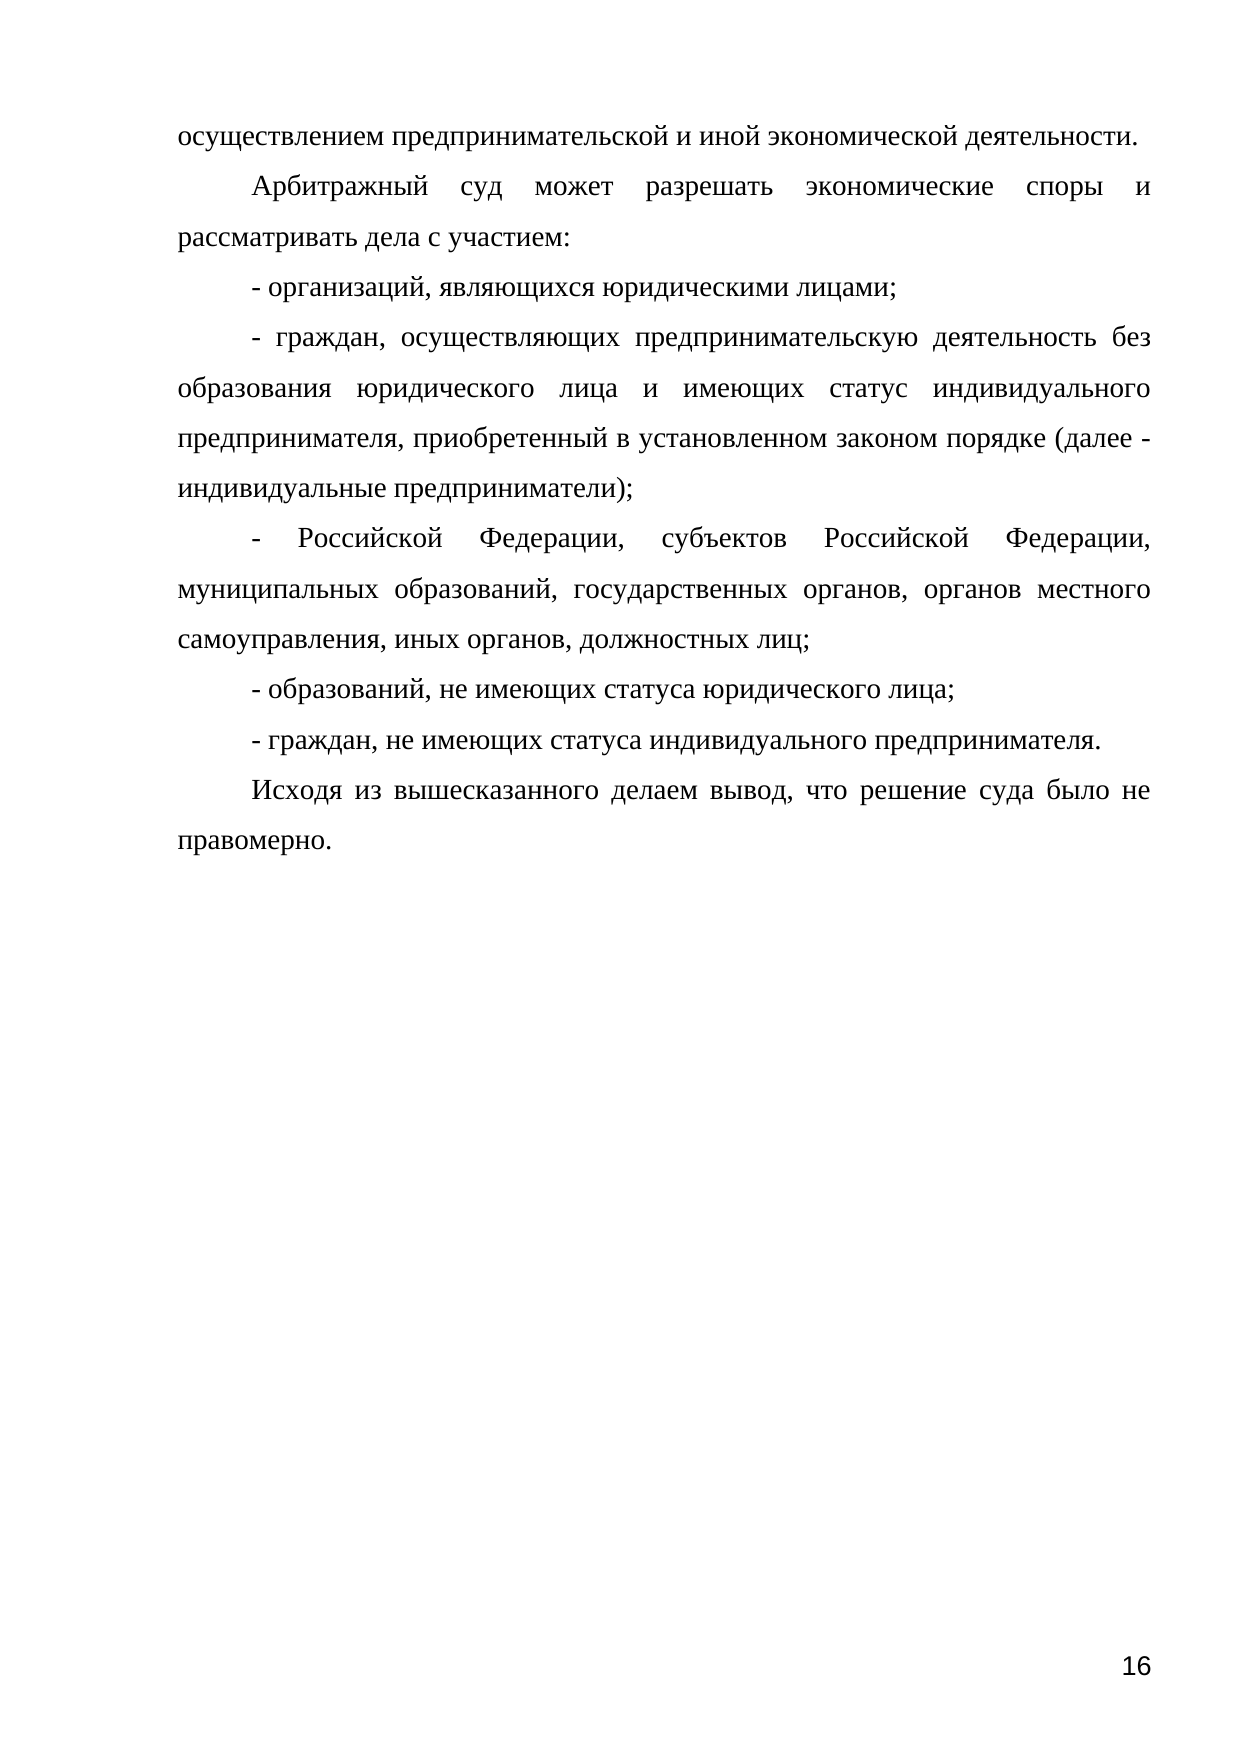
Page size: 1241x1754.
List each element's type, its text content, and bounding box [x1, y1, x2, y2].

text Арбитражный суд может разрешать экономические споры и рассматривать дела с участием: [177, 168, 1152, 252]
text - Российской Федерации, субъектов Российской Федерации, муниципальных образований, государственных органов, органов местного самоуправления, иных органов, должностных лиц; [177, 521, 1152, 655]
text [177, 118, 1152, 152]
text Исходя из вышесказанного делаем вывод, что решение суда было не правомерно. [177, 772, 1152, 856]
text - граждан, осуществляющих предпринимательскую деятельность без образования юридического лица и имеющих статус индивидуального предпринимателя, приобретенный в установленном законом порядке (далее - индивидуальные предприниматели); [177, 319, 1152, 504]
text - граждан, не имеющих статуса индивидуального предпринимателя. [177, 722, 1152, 755]
text - образований, не имеющих статуса юридического лица; [177, 672, 1152, 705]
text - организаций, являющихся юридическими лицами; [177, 269, 1152, 303]
